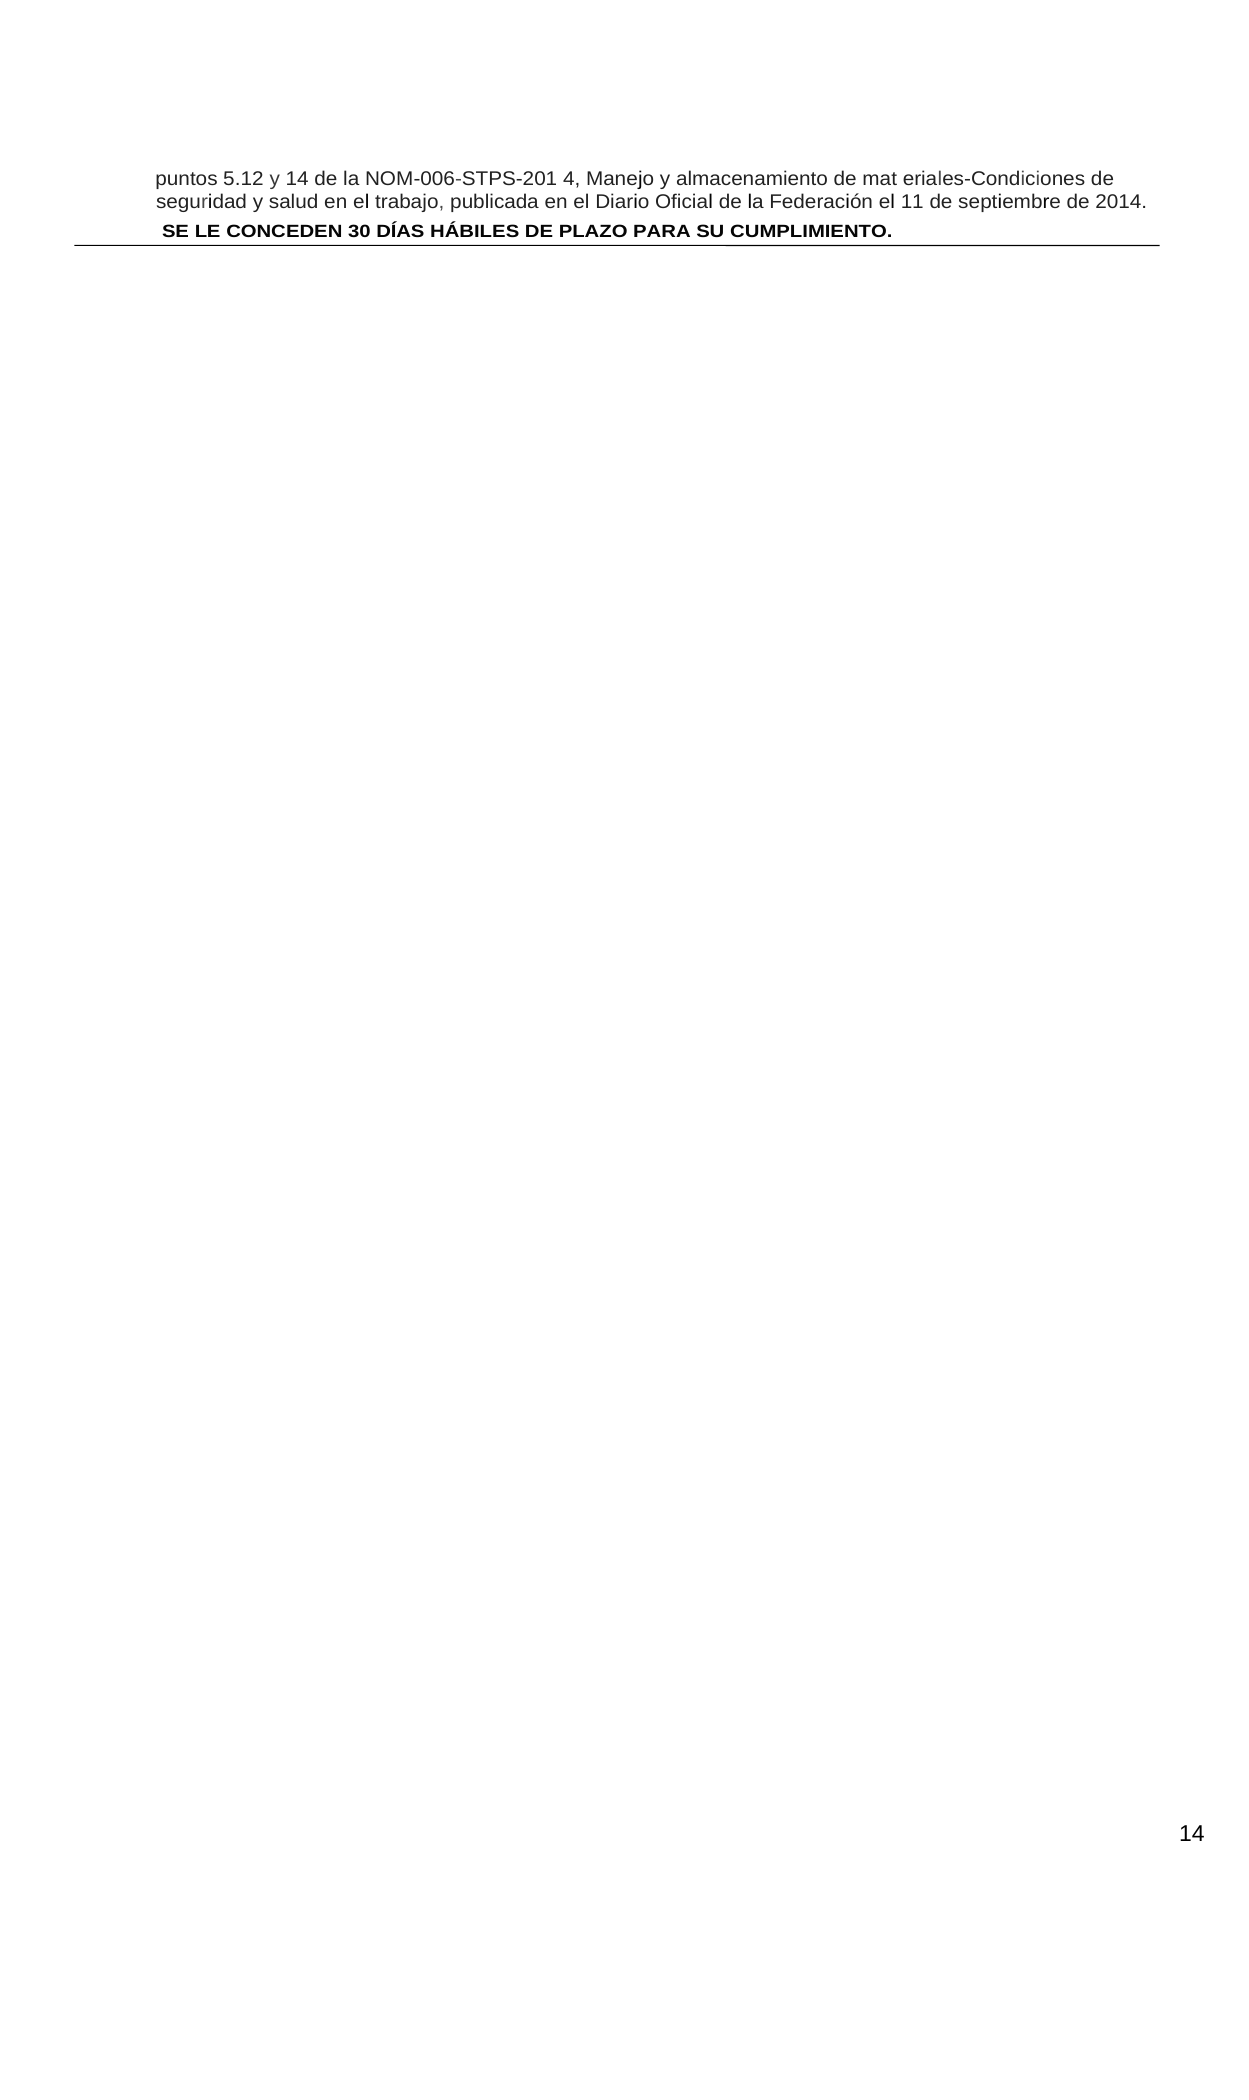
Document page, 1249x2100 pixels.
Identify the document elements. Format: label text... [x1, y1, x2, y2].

text SE LE CONCEDEN 30 DÍAS HÁBILES DE PLAZO PARA SU CUMPLIMIENTO. [162, 221, 1245, 241]
text puntos 5.12 y 14 de la NOM-006-STPS-201 4, Manejo y almacenamiento de mat eriales-Condiciones de seguridad y salud en el trabajo, publicada en el Diario Oficial de la Federación el 11 de septiembre de 2014. [155, 167, 1205, 213]
